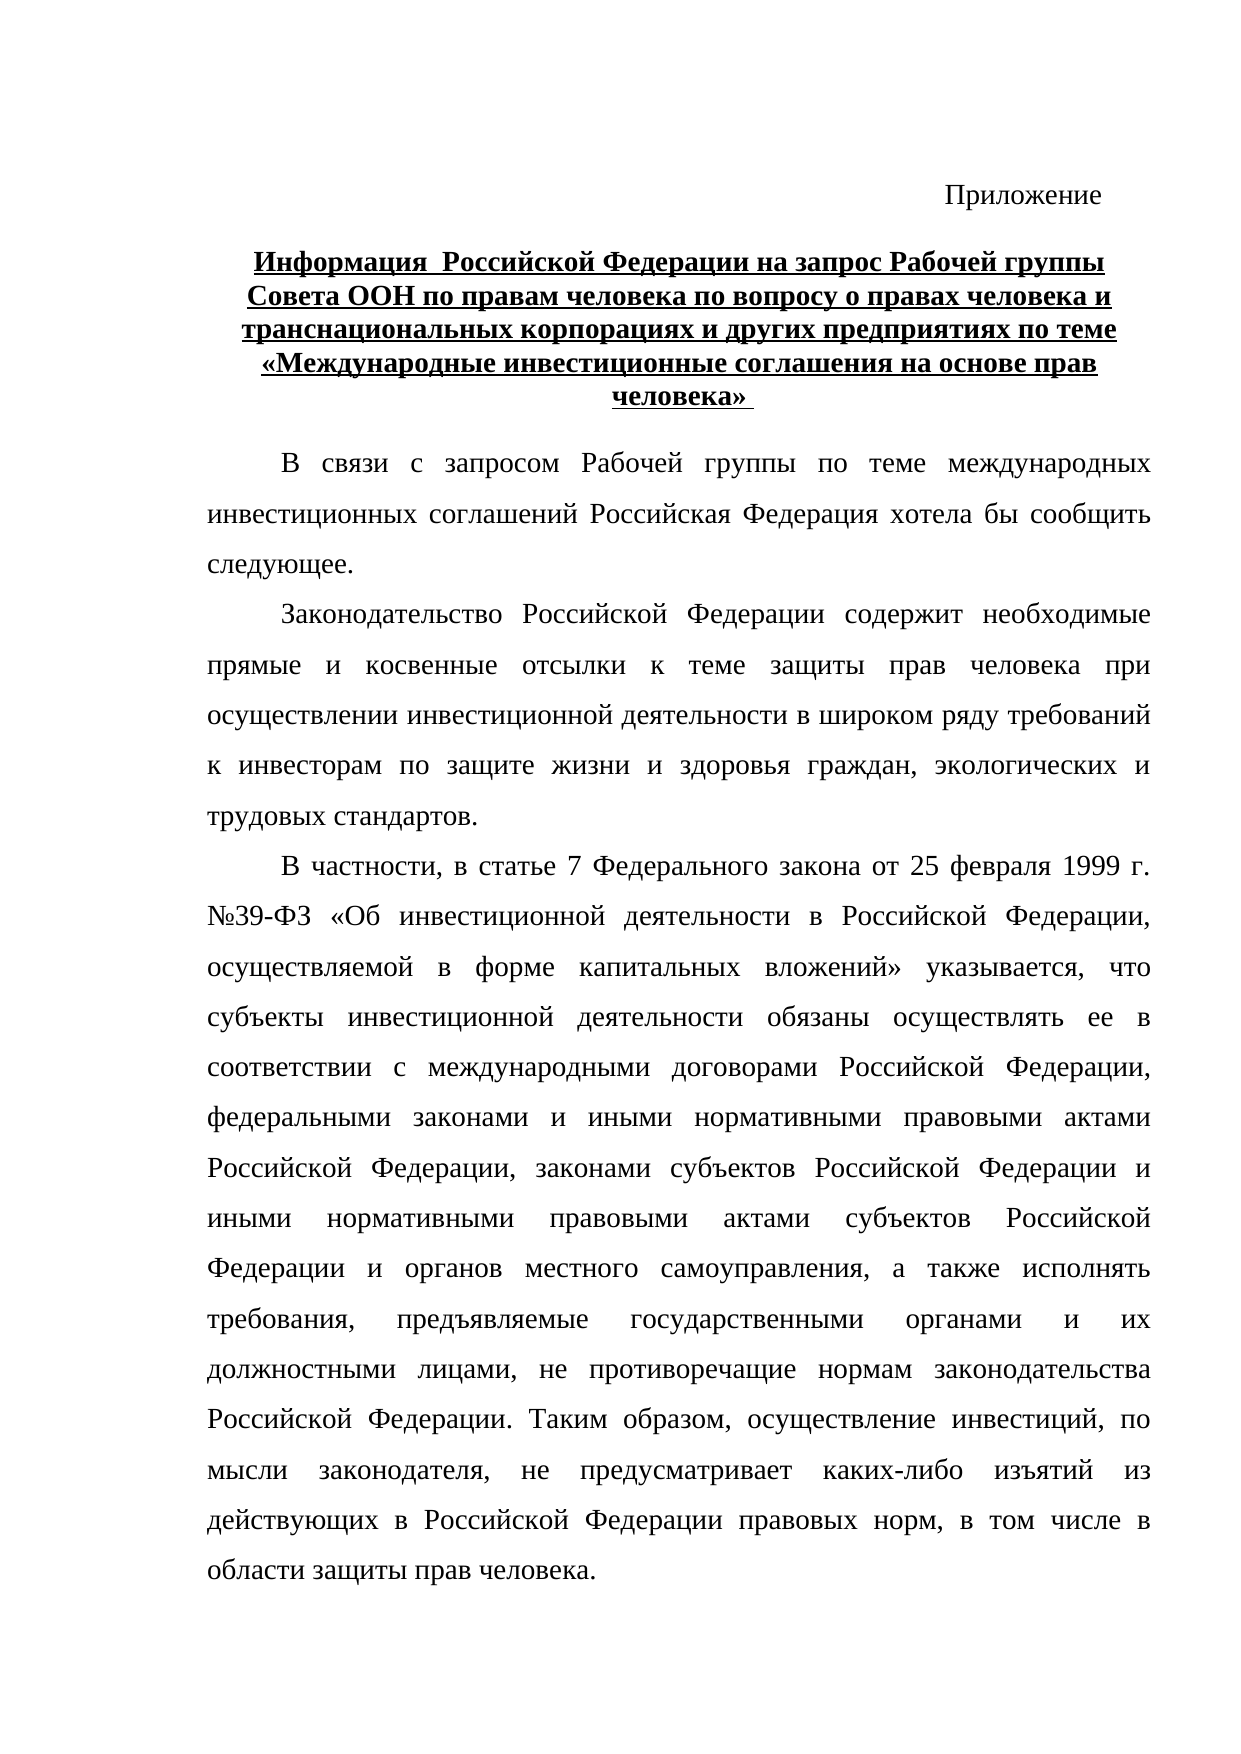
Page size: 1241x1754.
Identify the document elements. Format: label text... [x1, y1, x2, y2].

text Информация Российской Федерации на запрос Рабочей группы Совета ООН по правам человека по вопросу о правах человека и транснациональных корпорациях и других предприятиях по теме «Международные инвестиционные соглашения на основе прав человека» [207, 244, 1152, 412]
text В частности, в статье 7 Федерального закона от 25 февраля 1999 г. №39-ФЗ «Об инвестиционной деятельности в Российской Федерации, осуществляемой в форме капитальных вложений» указывается, что субъекты инвестиционной деятельности обязаны осуществлять ее в соответствии с международными договорами Российской Федерации, федеральными законами и иными нормативными правовыми актами Российской Федерации, законами субъектов Российской Федерации и иными нормативными правовыми актами субъектов Российской Федерации и органов местного самоуправления, а также исполнять требования, предъявляемые государственными органами и их должностными лицами, не противоречащие нормам законодательства Российской Федерации. Таким образом, осуществление инвестиций, по мысли законодателя, не предусматривает каких-либо изъятий из действующих в Российской Федерации правовых норм, в том числе в области защиты прав человека. [207, 848, 1152, 1586]
text Законодательство Российской Федерации содержит необходимые прямые и косвенные отсылки к теме защиты прав человека при осуществлении инвестиционной деятельности в широком ряду требований к инвесторам по защите жизни и здоровья граждан, экологических и трудовых стандартов. [207, 596, 1152, 831]
text Приложение [944, 177, 1152, 211]
text В связи с запросом Рабочей группы по теме международных инвестиционных соглашений Российская Федерация хотела бы сообщить следующее. [207, 446, 1152, 580]
